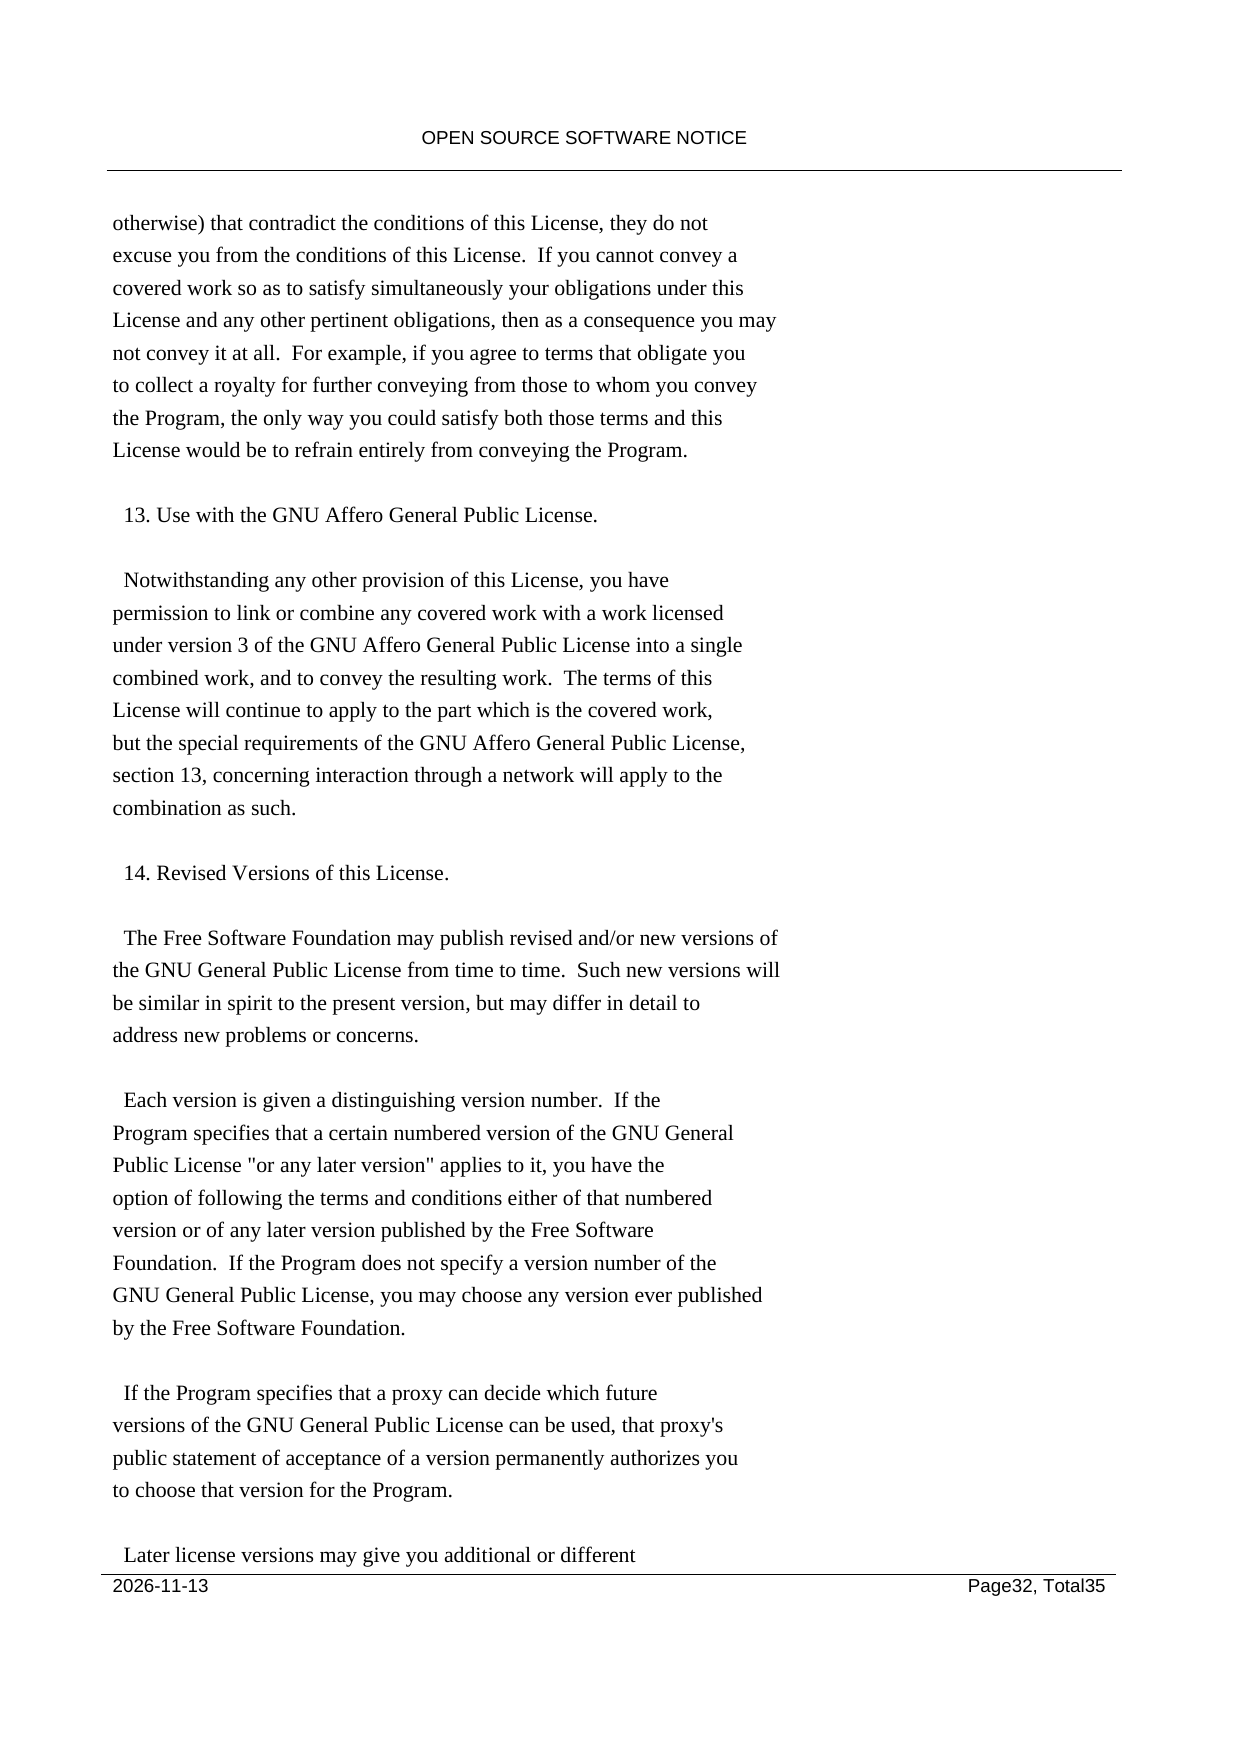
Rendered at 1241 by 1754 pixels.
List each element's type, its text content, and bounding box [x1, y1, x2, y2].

text to choose that version for the Program. [112, 1474, 1128, 1506]
text 13. Use with the GNU Affero General Public License. [112, 499, 1128, 531]
text License will continue to apply to the part which is the covered work, [112, 694, 1128, 726]
text Foundation. If the Program does not specify a version number of the [112, 1246, 1128, 1279]
text the GNU General Public License from time to time. Such new versions will [112, 954, 1128, 986]
text version or of any later version published by the Free Software [112, 1214, 1128, 1246]
text combined work, and to convey the resulting work. The terms of this [112, 661, 1128, 694]
text not convey it at all. For example, if you agree to terms that obligate you [112, 336, 1128, 369]
text combination as such. [112, 791, 1128, 824]
text but the special requirements of the GNU Affero General Public License, [112, 726, 1128, 759]
text address new problems or concerns. [112, 1019, 1128, 1051]
text Program specifies that a certain numbered version of the GNU General [112, 1116, 1128, 1149]
text Later license versions may give you additional or different [112, 1539, 1128, 1571]
text under version 3 of the GNU Affero General Public License into a single [112, 629, 1128, 661]
text the Program, the only way you could satisfy both those terms and this [112, 401, 1128, 434]
text GNU General Public License, you may choose any version ever published [112, 1279, 1128, 1311]
text Each version is given a distinguishing version number. If the [112, 1084, 1128, 1116]
text public statement of acceptance of a version permanently authorizes you [112, 1441, 1128, 1474]
text Public License "or any later version" applies to it, you have the [112, 1149, 1128, 1181]
text If the Program specifies that a proxy can decide which future [112, 1376, 1128, 1409]
text The Free Software Foundation may publish revised and/or new versions of [112, 921, 1128, 954]
text License and any other pertinent obligations, then as a consequence you may [112, 304, 1128, 336]
text be similar in spirit to the present version, but may differ in detail to [112, 986, 1128, 1019]
text section 13, concerning interaction through a network will apply to the [112, 759, 1128, 791]
text excuse you from the conditions of this License. If you cannot convey a [112, 239, 1128, 271]
text by the Free Software Foundation. [112, 1311, 1128, 1344]
text License would be to refrain entirely from conveying the Program. [112, 434, 1128, 466]
text option of following the terms and conditions either of that numbered [112, 1181, 1128, 1214]
text 14. Revised Versions of this License. [112, 856, 1128, 889]
text Notwithstanding any other provision of this License, you have [112, 564, 1128, 596]
text to collect a royalty for further conveying from those to whom you convey [112, 369, 1128, 401]
text otherwise) that contradict the conditions of this License, they do not [112, 206, 1128, 239]
text covered work so as to satisfy simultaneously your obligations under this [112, 271, 1128, 304]
text permission to link or combine any covered work with a work licensed [112, 596, 1128, 629]
text versions of the GNU General Public License can be used, that proxy's [112, 1409, 1128, 1441]
